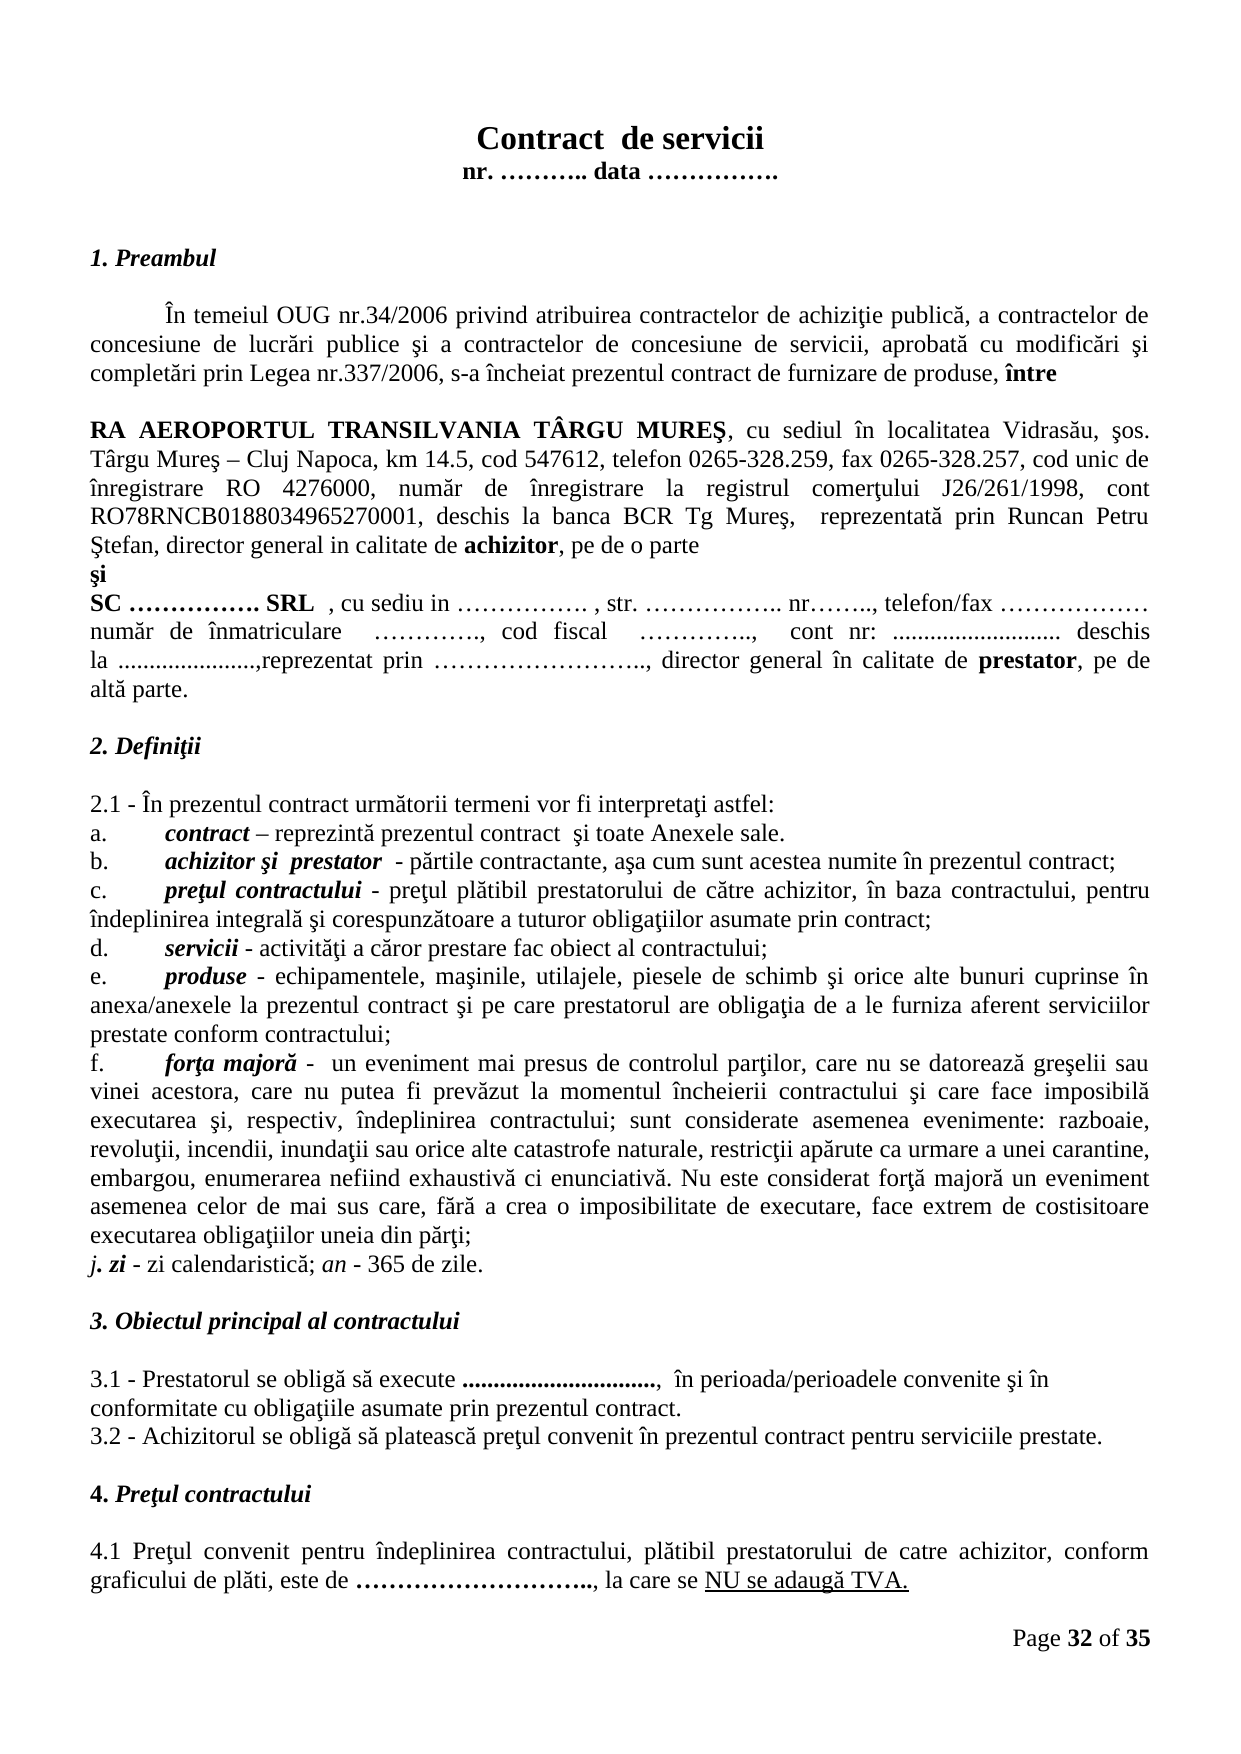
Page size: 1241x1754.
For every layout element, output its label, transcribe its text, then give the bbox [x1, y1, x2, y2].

list preţul contractului - preţul plătibil prestatorului de către achizitor, în baza contractului, pentru îndeplinirea integrală şi corespunzătoare a tuturor obligaţiilor asumate prin contract; [90, 875, 1150, 933]
text j. zi - zi calendaristică; an - 365 de zile. [90, 1249, 1150, 1278]
text Contract de servicii [90, 118, 1150, 156]
text 3.1 - Prestatorul se obligă să execute ..............................., în perioada/perioadele convenite şi în conformitate cu obligaţiile asumate prin prezentul contract. [90, 1364, 1150, 1421]
text În temeiul OUG nr.34/2006 privind atribuirea contractelor de achiziţie publică, a contractelor de concesiune de lucrări publice şi a contractelor de concesiune de servicii, aprobată cu modificări şi completări prin Legea nr.337/2006, s-a încheiat prezentul contract de furnizare de produse, între [90, 300, 1150, 386]
list produse - echipamentele, maşinile, utilajele, piesele de schimb şi orice alte bunuri cuprinse în anexa/anexele la prezentul contract şi pe care prestatorul are obligaţia de a le furniza aferent serviciilor prestate conform contractului; [90, 961, 1150, 1048]
list servicii - activităţi a căror prestare fac obiect al contractului; [90, 933, 1150, 961]
text 2. Definiţii [90, 731, 1150, 760]
list contract – reprezintă prezentul contract şi toate Anexele sale. [90, 818, 1150, 846]
text 3.2 - Achizitorul se obligă să platească preţul convenit în prezentul contract pentru serviciile prestate. [90, 1421, 1150, 1450]
text nr. ……….. data ……………. [90, 156, 1150, 185]
text 3. Obiectul principal al contractului [90, 1306, 1150, 1335]
list achizitor şi prestator - părtile contractante, aşa cum sunt acestea numite în prezentul contract; [90, 846, 1150, 875]
text 1. Preambul [90, 243, 1150, 271]
text şi [90, 559, 1150, 588]
list forţa majoră - un eveniment mai presus de controlul parţilor, care nu se datorează greşelii sau vinei acestora, care nu putea fi prevăzut la momentul încheierii contractului şi care face imposibilă executarea şi, respectiv, îndeplinirea contractului; sunt considerate asemenea evenimente: razboaie, revoluţii, incendii, inundaţii sau orice alte catastrofe naturale, restricţii apărute ca urmare a unei carantine, embargou, enumerarea nefiind exhaustivă ci enunciativă. Nu este considerat forţă majoră un eveniment asemenea celor de mai sus care, fără a crea o imposibilitate de executare, face extrem de costisitoare executarea obligaţiilor uneia din părţi; [90, 1048, 1150, 1249]
text 4.1 Preţul convenit pentru îndeplinirea contractului, plătibil prestatorului de catre achizitor, conform graficului de plăti, este de ……………………….., la care se NU se adaugă TVA. [90, 1536, 1150, 1594]
text SC ……………. SRL , cu sediu in ……………. , str. …………….. nr…….., telefon/fax ……………… număr de înmatriculare …………., cod fiscal ………….., cont nr: ........................... deschis la ......................,reprezentat prin …………………….., director general în calitate de prestator, pe de altă parte. [90, 588, 1150, 703]
text 2.1 - În prezentul contract următorii termeni vor fi interpretaţi astfel: [90, 789, 1150, 818]
text 4. Preţul contractului [90, 1479, 1150, 1508]
text RA AEROPORTUL TRANSILVANIA TÂRGU MUREŞ, cu sediul în localitatea Vidrasău, şos. Târgu Mureş – Cluj Napoca, km 14.5, cod 547612, telefon 0265-328.259, fax 0265-328.257, cod unic de înregistrare RO 4276000, număr de înregistrare la registrul comerţului J26/261/1998, cont RO78RNCB0188034965270001, deschis la banca BCR Tg Mureş, reprezentată prin Runcan Petru Ştefan, director general in calitate de achizitor, pe de o parte [90, 415, 1150, 559]
